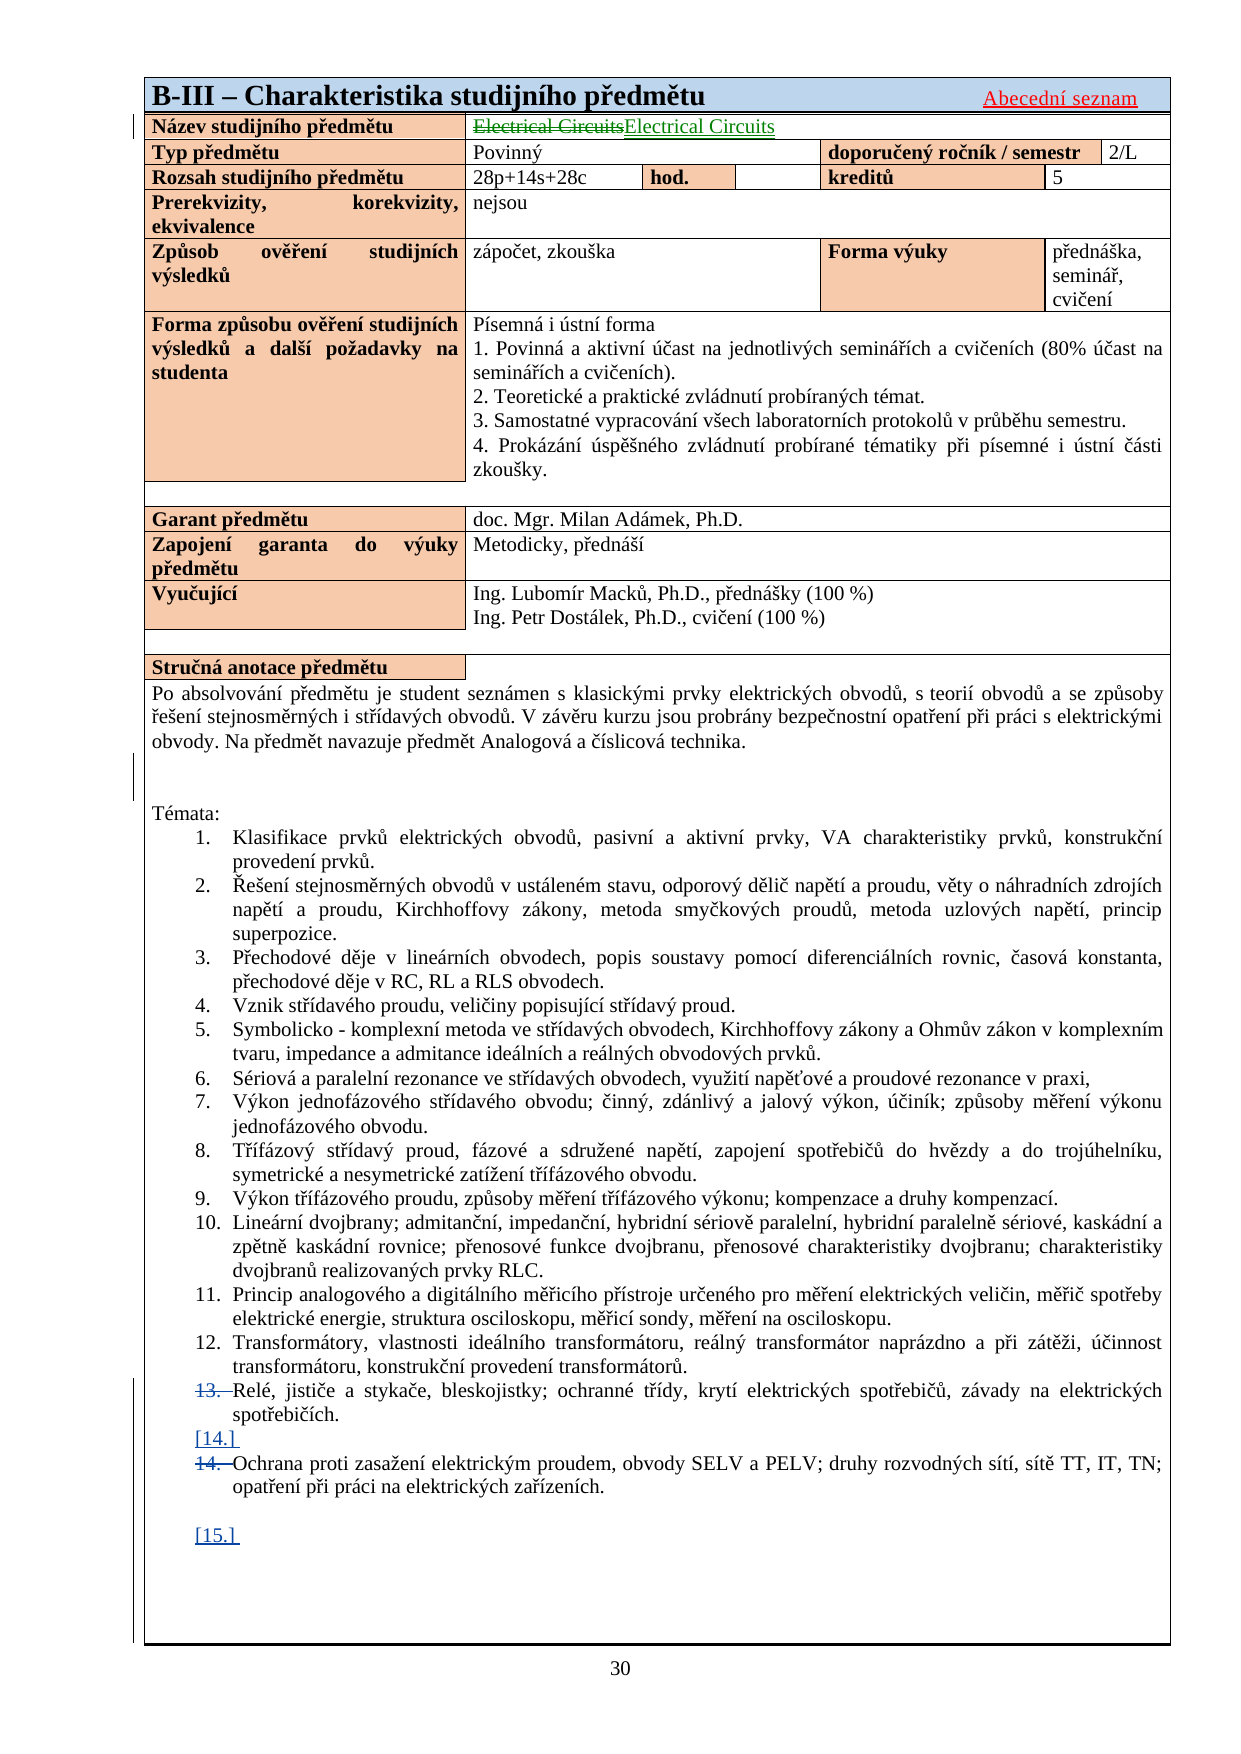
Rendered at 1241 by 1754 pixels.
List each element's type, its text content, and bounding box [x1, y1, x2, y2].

table_cell Po absolvování předmětu je student seznámen s klasickými prvky elektrických obvodů, s teorií obvodů a se způsoby řešení stejnosměrných i střídavých obvodů. V závěru kurzu jsou probrány bezpečnostní opatření při práci s elektrickými obvody. Na předmět navazuje předmět Analogová a číslicová technika. Témata: Klasifikace prvků elektrických obvodů, pasivní a aktivní prvky, VA charakteristiky prvků, konstrukční provedení prvků. Řešení stejnosměrných obvodů v ustáleném stavu, odporový dělič napětí a proudu, věty o náhradních zdrojích napětí a proudu, Kirchhoffovy zákony, metoda smyčkových proudů, metoda uzlových napětí, princip superpozice. Přechodové děje v lineárních obvodech, popis soustavy pomocí diferenciálních rovnic, časová konstanta, přechodové děje v RC, RL a RLS obvodech. Vznik střídavého proudu, veličiny popisující střídavý proud. Symbolicko - komplexní metoda ve střídavých obvodech, Kirchhoffovy zákony a Ohmův zákon v komplexním tvaru, impedance a admitance ideálních a reálných obvodových prvků. Sériová a paralelní rezonance ve střídavých obvodech, využití napěťové a proudové rezonance v praxi, Výkon jednofázového střídavého obvodu; činný, zdánlivý a jalový výkon, účiník; způsoby měření výkonu jednofázového obvodu. Třífázový střídavý proud, fázové a sdružené napětí, zapojení spotřebičů do hvězdy a do trojúhelníku, symetrické a nesymetrické zatížení třífázového obvodu. Výkon třífázového proudu, způsoby měření třífázového výkonu; kompenzace a druhy kompenzací. Lineární dvojbrany; admitanční, impedanční, hybridní sériově paralelní, hybridní paralelně sériové, kaskádní a zpětně kaskádní rovnice; přenosové funkce dvojbranu, přenosové charakteristiky dvojbranu; charakteristiky dvojbranů realizovaných prvky RLC. Princip analogového a digitálního měřicího přístroje určeného pro měření elektrických veličin, měřič spotřeby elektrické energie, struktura osciloskopu, měřicí sondy, měření na osciloskopu. Transformátory, vlastnosti ideálního transformátoru, reálný transformátor naprázdno a při zátěži, účinnost transformátoru, konstrukční provedení transformátorů. Relé, jističe a stykače, bleskojistky; ochranné třídy, krytí elektrických spotřebičů, závady na elektrických spotřebičích. Ochrana proti zasažení elektrickým proudem, obvody SELV a PELV; druhy rozvodných sítí, sítě TT, IT, TN; opatření při práci na elektrických zařízeních. [145, 679, 1170, 1643]
table_cell Garant předmětu [145, 507, 465, 531]
table_cell Forma způsobu ověření studijních výsledků a další požadavky na studenta [145, 312, 465, 481]
table_cell 28p+14s+28c [466, 165, 642, 189]
table_cell Typ předmětu [145, 140, 465, 164]
table_cell [736, 165, 820, 189]
table_cell [466, 655, 1170, 679]
table_cell nejsou [466, 190, 1170, 238]
table_cell [145, 481, 1170, 506]
table_cell Vyučující [145, 581, 465, 629]
table_cell 5 [1046, 165, 1170, 189]
table_cell doporučený ročník / semestr [821, 140, 1101, 164]
table_cell Ing. Lubomír Macků, Ph.D., přednášky (100 %) Ing. Petr Dostálek, Ph.D., cvičení (100 %) [466, 581, 1170, 629]
table_cell Forma výuky [821, 239, 1044, 311]
table_cell Metodicky, přednáší [466, 532, 1170, 580]
table_cell hod. [643, 165, 735, 189]
table_cell Název studijního předmětu [145, 115, 465, 138]
table_cell Prerekvizity, korekvizity, ekvivalence [145, 190, 465, 238]
table_cell 2/L [1102, 140, 1170, 164]
table_cell Písemná i ústní forma 1. Povinná a aktivní účast na jednotlivých seminářích a cvičeních (80% účast na seminářích a cvičeních). 2. Teoretické a praktické zvládnutí probíraných témat. 3. Samostatné vypracování všech laboratorních protokolů v průběhu semestru. 4. Prokázání úspěšného zvládnutí probírané tématiky při písemné i ústní části zkoušky. [466, 312, 1170, 481]
table_cell [145, 629, 1170, 654]
table_cell Stručná anotace předmětu [145, 655, 465, 679]
table_cell Způsob ověření studijních výsledků [145, 239, 465, 311]
table_header B-III – Charakteristika studijního předmětu Abecední seznam [145, 78, 1170, 111]
table_cell Rozsah studijního předmětu [145, 165, 465, 189]
table_cell doc. Mgr. Milan Adámek, Ph.D. [466, 507, 1170, 531]
table_cell Zapojení garanta do výuky předmětu [145, 532, 465, 580]
table_cell [466, 115, 1170, 138]
table_cell přednáška, seminář, cvičení [1046, 239, 1170, 311]
table_cell kreditů [821, 165, 1044, 189]
table_cell zápočet, zkouška [466, 239, 820, 311]
table_cell Povinný [466, 140, 820, 164]
